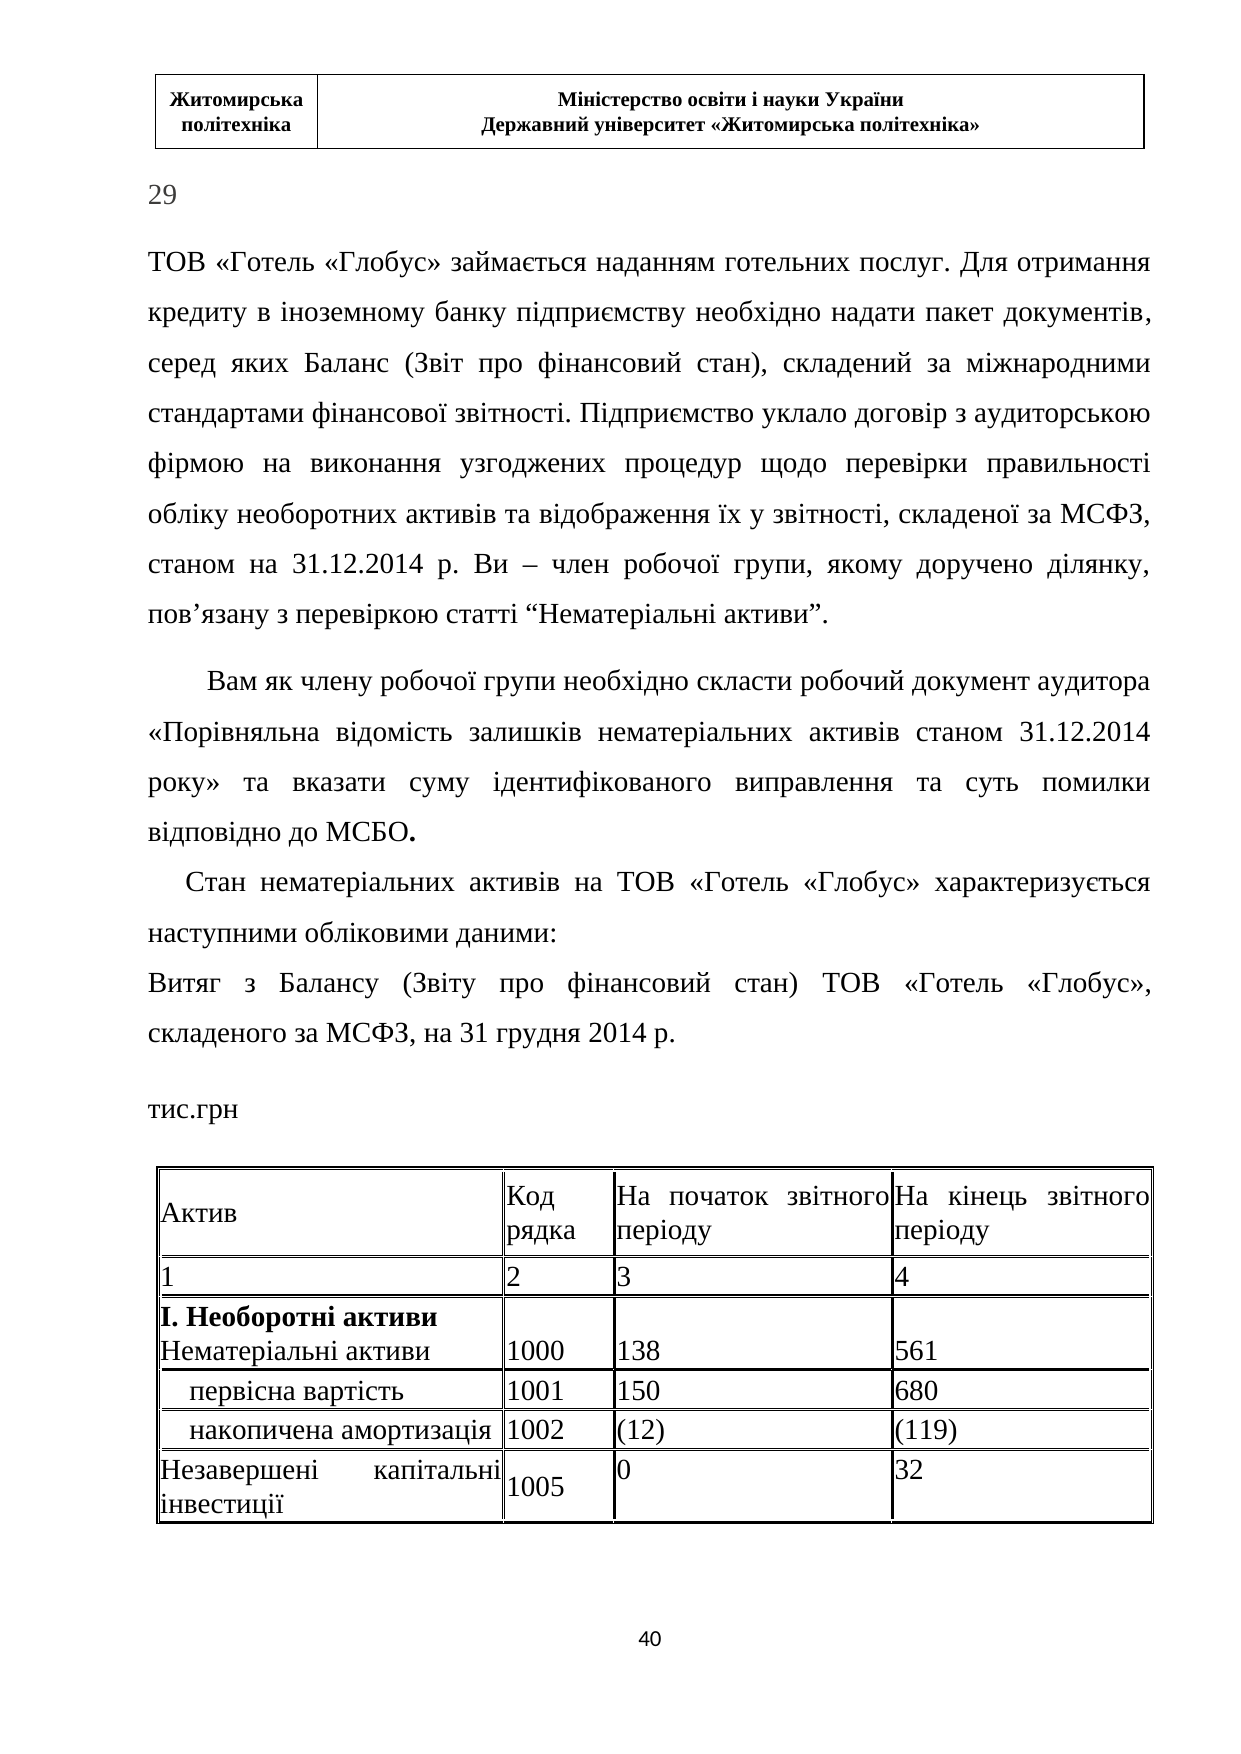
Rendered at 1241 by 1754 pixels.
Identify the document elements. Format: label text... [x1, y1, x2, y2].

table_cell 0 [614, 1451, 892, 1521]
table_cell I. Необоротні активи Нематеріальні активи [160, 1294, 502, 1368]
table_cell 150 [616, 1371, 891, 1408]
table_cell 680 [894, 1368, 1152, 1408]
table_header Код рядка [504, 1168, 614, 1254]
table_header На початок звітного періоду [614, 1168, 892, 1254]
table_cell 1000 [505, 1298, 613, 1368]
table_cell Незавершені капітальні інвестиції [158, 1448, 504, 1521]
text Витяг з Балансу (Звіту про фінансовий стан) ТОВ «Готель «Глобус», складеного за МСФЗ, на 31 грудня 2014 р. [148, 965, 1152, 1049]
table_cell накопичена амортизація [158, 1408, 504, 1448]
table_cell 1005 [504, 1451, 614, 1521]
table_header Актив [160, 1170, 504, 1254]
text ТОВ «Готель «Глобус» займається наданням готельних послуг. Для отримання кредиту в іноземному банку підприємству необхідно надати пакет документів, серед яких Баланс (Звіт про фінансовий стан), складений за міжнародними стандартами фінансової звітності. Підприємство уклало договір з аудиторською фірмою на виконання узгоджених процедур щодо перевірки правильності обліку необоротних активів та відображення їх у звітності, складеної за МСФЗ, станом на 31.12.2014 р. Ви – член робочої групи, якому доручено ділянку, пов’язану з перевіркою статті “Нематеріальні активи”. [148, 244, 1152, 630]
table_header На кінець звітного періоду [892, 1170, 1151, 1254]
text 29 [148, 177, 1152, 211]
text Вам як члену робочої групи необхідно скласти робочий документ аудитора «Порівняльна відомість залишків нематеріальних активів станом 31.12.2014 року» та вказати суму ідентифікованого виправлення та суть помилки відповідно до МСБО. [148, 663, 1152, 848]
table_cell (12) [616, 1411, 891, 1448]
table_cell 1002 [505, 1411, 613, 1448]
table_cell первісна вартість [158, 1368, 502, 1408]
table_cell 4 [894, 1255, 1151, 1294]
text Стан нематеріальних активів на ТОВ «Готель «Глобус» характеризується наступними обліковими даними: [148, 864, 1152, 948]
table_cell (119) [892, 1408, 1152, 1448]
table_cell 32 [892, 1448, 1152, 1521]
table_cell 1001 [505, 1371, 613, 1408]
table_cell 561 [894, 1294, 1151, 1368]
table_cell 3 [616, 1258, 891, 1294]
table_cell 2 [505, 1258, 613, 1294]
table_cell 1 [160, 1255, 502, 1294]
text тис.грн [148, 1091, 1152, 1124]
table_cell 138 [616, 1298, 891, 1368]
